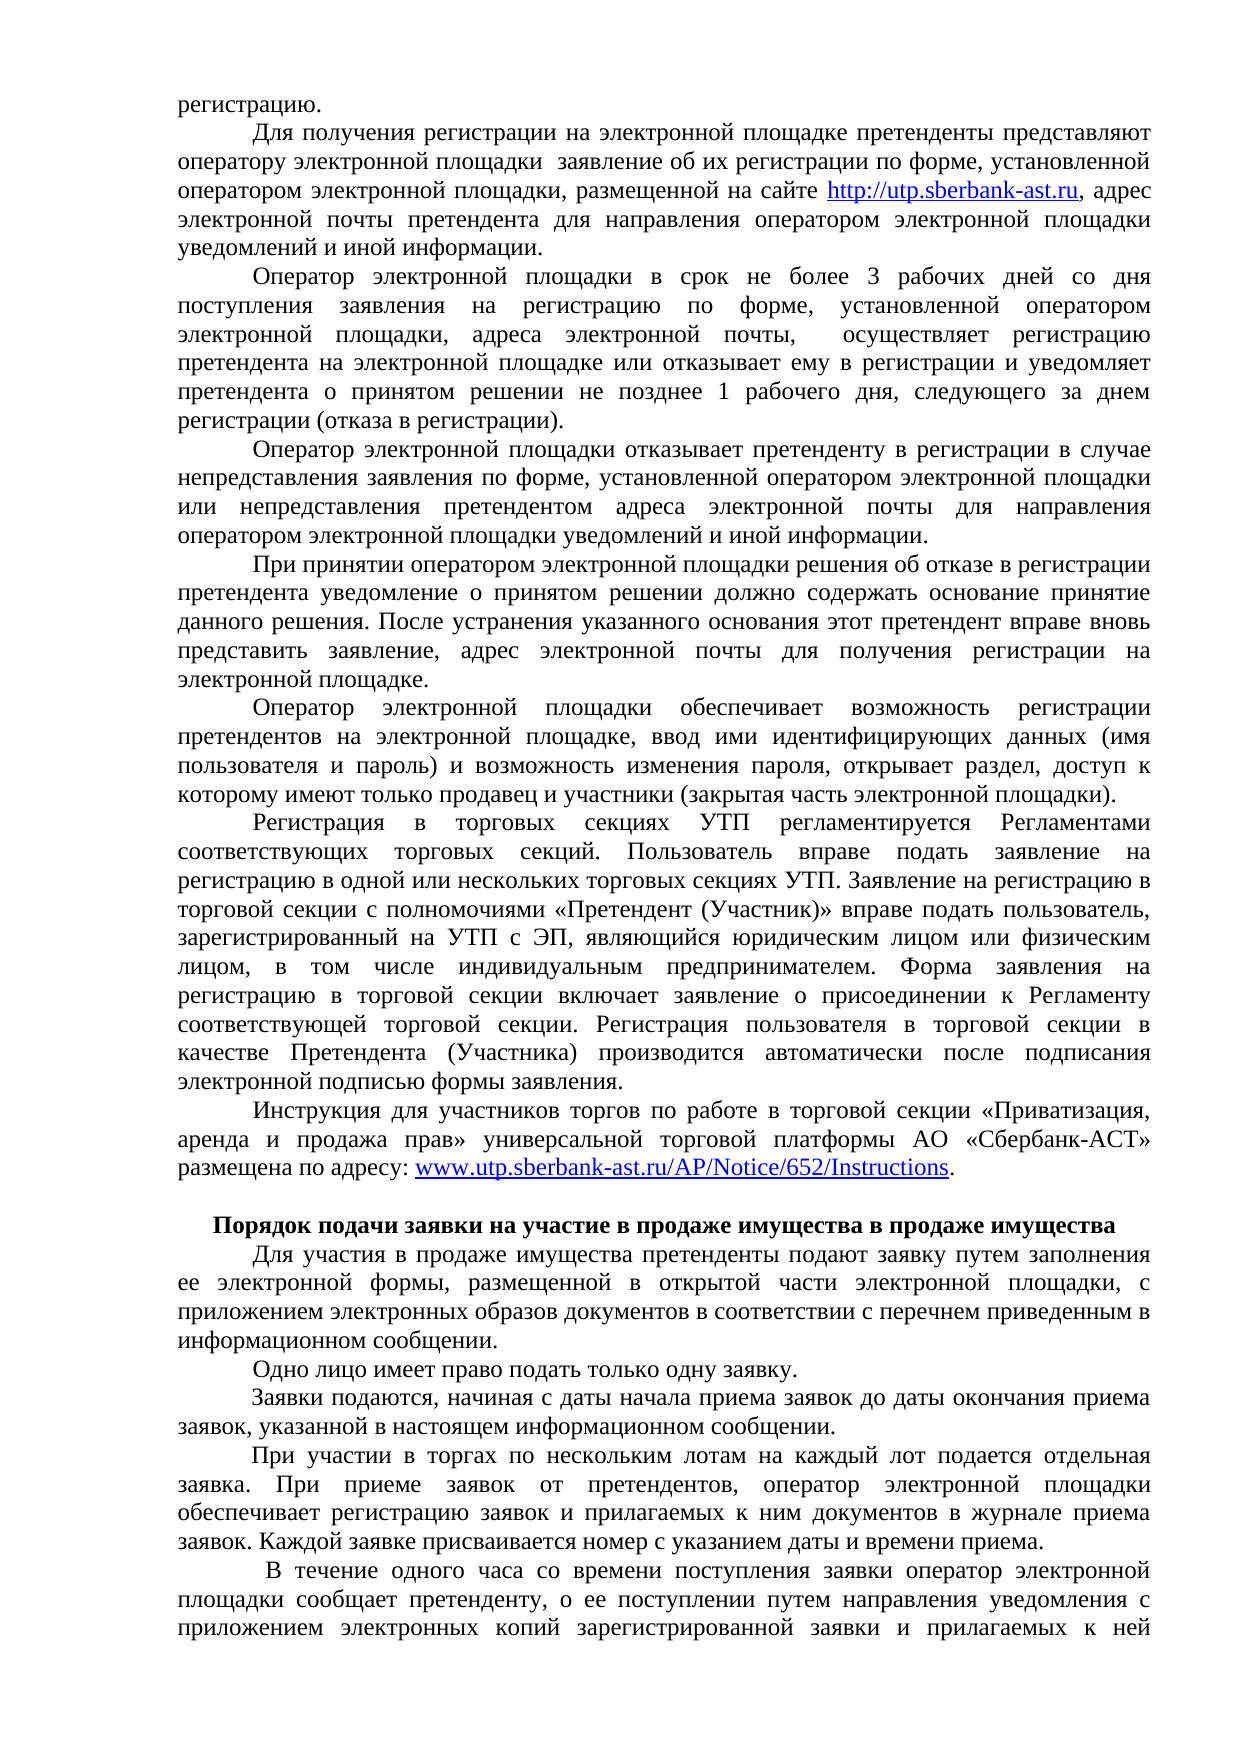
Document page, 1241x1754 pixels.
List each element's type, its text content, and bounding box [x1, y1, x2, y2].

text Для участия в продаже имущества претенденты подают заявку путем заполнения ее электронной формы, размещенной в открытой части электронной площадки, с приложением электронных образов документов в соответствии с перечнем приведенным в информационном сообщении. [177, 1239, 1152, 1354]
text Оператор электронной площадки отказывает претенденту в регистрации в случае непредставления заявления по форме, установленной оператором электронной площадки или непредставления претендентом адреса электронной почты для направления оператором электронной площадки уведомлений и иной информации. [177, 434, 1152, 549]
text Порядок подачи заявки на участие в продаже имущества в продаже имущества [177, 1210, 1152, 1239]
text Одно лицо имеет право подать только одну заявку. [177, 1354, 1152, 1382]
text Для получения регистрации на электронной площадке претенденты представляют оператору электронной площадки заявление об их регистрации по форме, установленной оператором электронной площадки, размещенной на сайте http://utp.sberbank-ast.ru, адрес электронной почты претендента для направления оператором электронной площадки уведомлений и иной информации. [177, 117, 1152, 261]
text Оператор электронной площадки размещает в открытой части формы заявлений на регистрацию. [177, 89, 1152, 117]
text Регистрация в торговых секциях УТП регламентируется Регламентами соответствующих торговых секций. Пользователь вправе подать заявление на регистрацию в одной или нескольких торговых секциях УТП. Заявление на регистрацию в торговой секции с полномочиями «Претендент (Участник)» вправе подать пользователь, зарегистрированный на УТП с ЭП, являющийся юридическим лицом или физическим лицом, в том числе индивидуальным предпринимателем. Форма заявления на регистрацию в торговой секции включает заявление о присоединении к Регламенту соответствующей торговой секции. Регистрация пользователя в торговой секции в качестве Претендента (Участника) производится автоматически после подписания электронной подписью формы заявления. [177, 807, 1152, 1095]
text Оператор электронной площадки в срок не более 3 рабочих дней со дня поступления заявления на регистрацию по форме, установленной оператором электронной площадки, адреса электронной почты, осуществляет регистрацию претендента на электронной площадке или отказывает ему в регистрации и уведомляет претендента о принятом решении не позднее 1 рабочего дня, следующего за днем регистрации (отказа в регистрации). [177, 261, 1152, 434]
text При принятии оператором электронной площадки решения об отказе в регистрации претендента уведомление о принятом решении должно содержать основание принятие данного решения. После устранения указанного основания этот претендент вправе вновь представить заявление, адрес электронной почты для получения регистрации на электронной площадке. [177, 549, 1152, 692]
text Заявки подаются, начиная с даты начала приема заявок до даты окончания приема заявок, указанной в настоящем информационном сообщении. [177, 1382, 1152, 1440]
text Оператор электронной площадки обеспечивает возможность регистрации претендентов на электронной площадке, ввод ими идентифицирующих данных (имя пользователя и пароль) и возможность изменения пароля, открывает раздел, доступ к которому имеют только продавец и участники (закрытая часть электронной площадки). [177, 692, 1152, 807]
text При участии в торгах по нескольким лотам на каждый лот подается отдельная заявка. При приеме заявок от претендентов, оператор электронной площадки обеспечивает регистрацию заявок и прилагаемых к ним документов в журнале приема заявок. Каждой заявке присваивается номер с указанием даты и времени приема. [177, 1440, 1152, 1555]
text Инструкция для участников торгов по работе в торговой секции «Приватизация, аренда и продажа прав» универсальной торговой платформы АО «Сбербанк-АСТ» размещена по адресу: www.utp.sberbank-ast.ru/AP/Notice/652/Instructions. [177, 1095, 1152, 1181]
